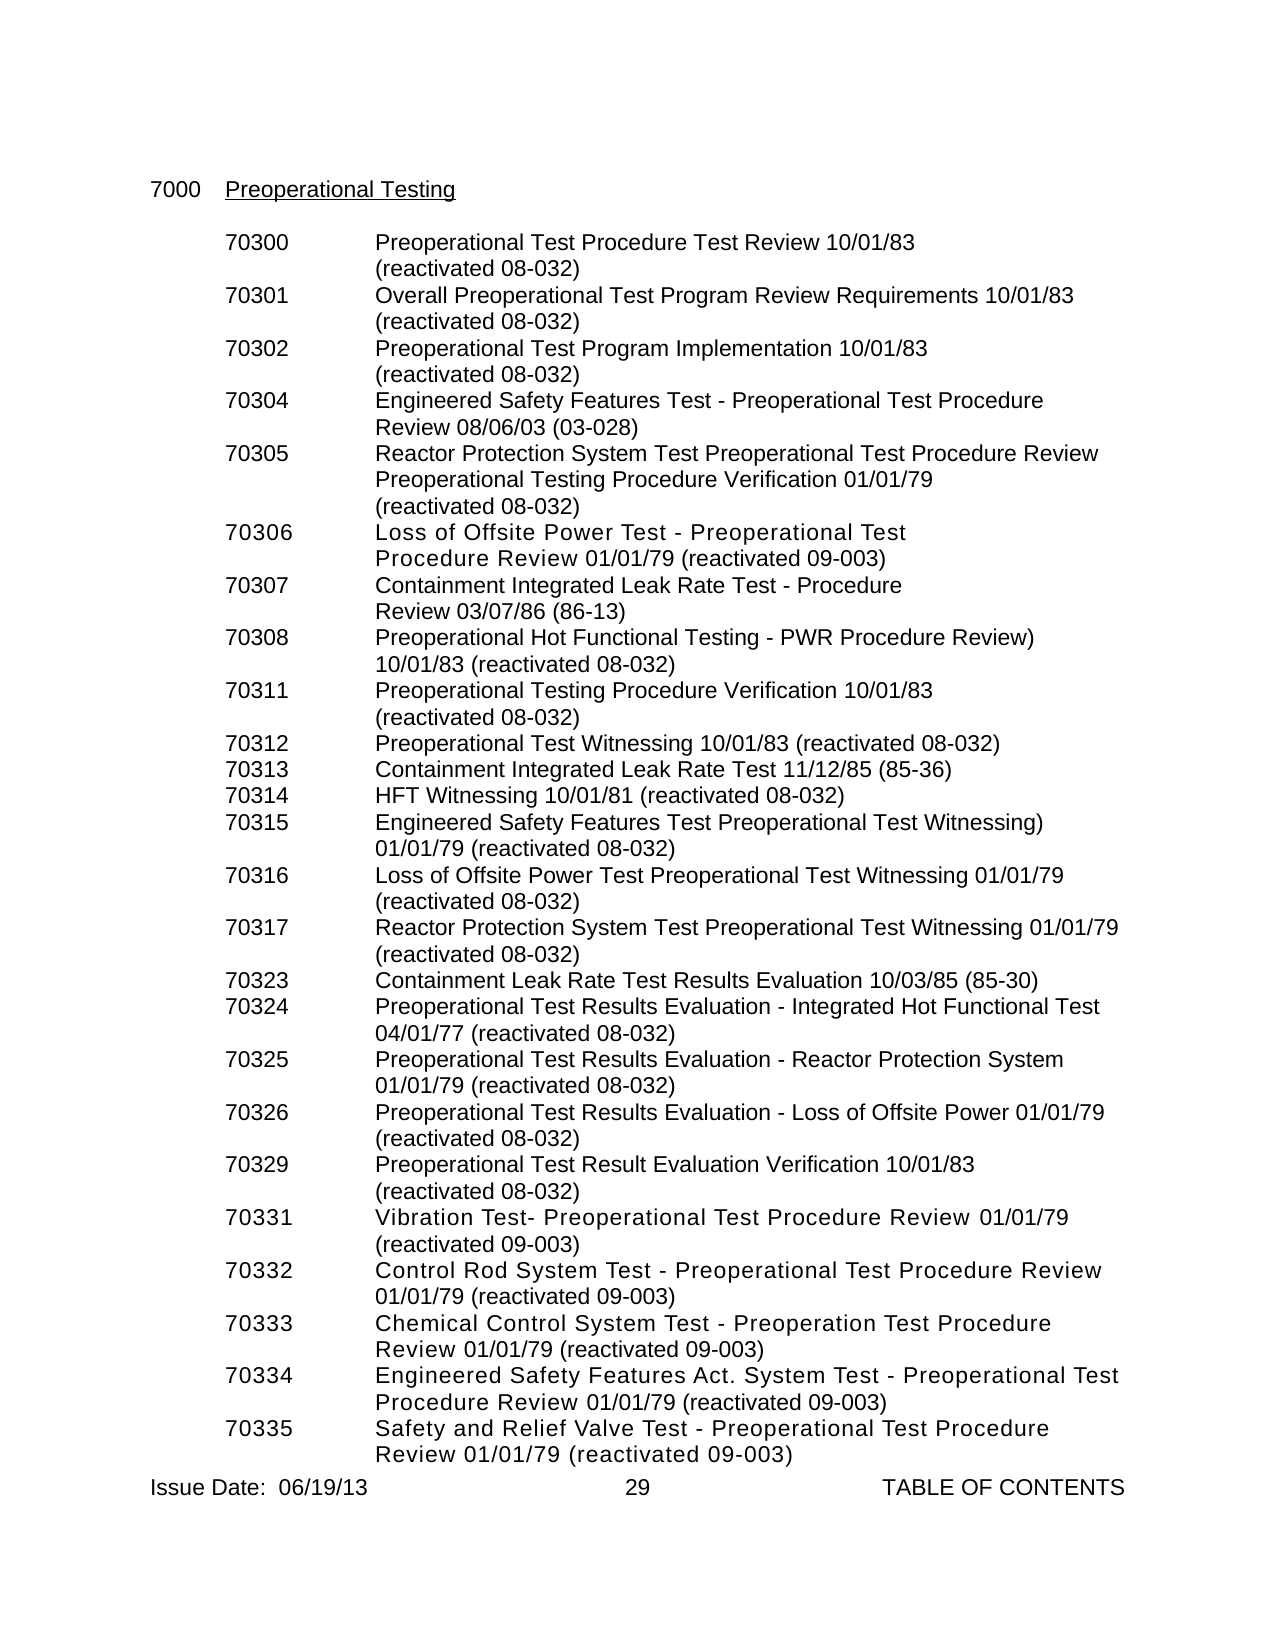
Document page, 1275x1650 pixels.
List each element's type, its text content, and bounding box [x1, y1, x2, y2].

text (reactivated 08-032) [150, 703, 1125, 730]
text 7000 Preoperational Testing [150, 176, 1125, 203]
text 70301 Overall Preoperational Test Program Review Requirements 10/01/83 (reactivated 08-032) [150, 282, 1125, 334]
text 70308 Preoperational Hot Functional Testing - PWR Procedure Review) 10/01/83 (reactivated 08-032) [150, 624, 1125, 677]
text 70326 Preoperational Test Results Evaluation - Loss of Offsite Power 01/01/79 (reactivated 08-032) [150, 1099, 1125, 1151]
text 70305 Reactor Protection System Test Preoperational Test Procedure Review Preoperational Testing Procedure Verification 01/01/79 [150, 440, 1125, 493]
text 70329 Preoperational Test Result Evaluation Verification 10/01/83 [150, 1151, 1125, 1178]
text (reactivated 08-032) [150, 493, 1125, 519]
text 70316 Loss of Offsite Power Test Preoperational Test Witnessing 01/01/79 (reactivated 08-032) [150, 862, 1125, 914]
text 70312 Preoperational Test Witnessing 10/01/83 (reactivated 08-032) [150, 730, 1125, 756]
text Procedure Review 01/01/79 (reactivated 09-003) [150, 545, 1125, 572]
text 70313 Containment Integrated Leak Rate Test 11/12/85 (85-36) [150, 756, 1125, 782]
text 70317 Reactor Protection System Test Preoperational Test Witnessing 01/01/79 (reactivated 08-032) [150, 914, 1125, 967]
text 70332 Control Rod System Test - Preoperational Test Procedure Review 01/01/79 (reactivated 09-003) [150, 1257, 1125, 1309]
text 70333 Chemical Control System Test - Preoperation Test Procedure Review 01/01/79 (reactivated 09-003) [150, 1309, 1125, 1362]
text 70324 Preoperational Test Results Evaluation - Integrated Hot Functional Test 04/01/77 (reactivated 08-032) [225, 993, 1125, 1046]
text Review 03/07/86 (86-13) [225, 598, 1125, 624]
text 70314 HFT Witnessing 10/01/81 (reactivated 08-032) [150, 782, 1125, 809]
text 70331 Vibration Test- Preoperational Test Procedure Review 01/01/79 (reactivated 09-003) [225, 1204, 1125, 1257]
text 70325 Preoperational Test Results Evaluation - Reactor Protection System 01/01/79 (reactivated 08-032) [150, 1046, 1125, 1099]
text 70334 Engineered Safety Features Act. System Test - Preoperational Test Procedure Review 01/01/79 (reactivated 09-003) [150, 1362, 1125, 1415]
text 70307 Containment Integrated Leak Rate Test - Procedure [150, 572, 1125, 598]
text (reactivated 08-032) [150, 361, 1125, 387]
text 70300 Preoperational Test Procedure Test Review 10/01/83 [150, 229, 1125, 255]
text 70335 Safety and Relief Valve Test - Preoperational Test Procedure Review 01/01/79 (reactivated 09-003) [150, 1415, 1125, 1468]
text Review 08/06/03 (03-028) [150, 413, 1125, 440]
text 70306 Loss of Offsite Power Test - Preoperational Test [150, 519, 1125, 545]
text 70311 Preoperational Testing Procedure Verification 10/01/83 [150, 677, 1125, 703]
text (reactivated 08-032) [150, 1178, 1125, 1204]
text (reactivated 08-032) [150, 255, 1125, 282]
text 70315 Engineered Safety Features Test Preoperational Test Witnessing) 01/01/79 (reactivated 08-032) [150, 809, 1125, 862]
text 70304 Engineered Safety Features Test - Preoperational Test Procedure [150, 387, 1125, 413]
text 70323 Containment Leak Rate Test Results Evaluation 10/03/85 (85-30) [225, 967, 1125, 993]
text 70302 Preoperational Test Program Implementation 10/01/83 [150, 334, 1125, 361]
